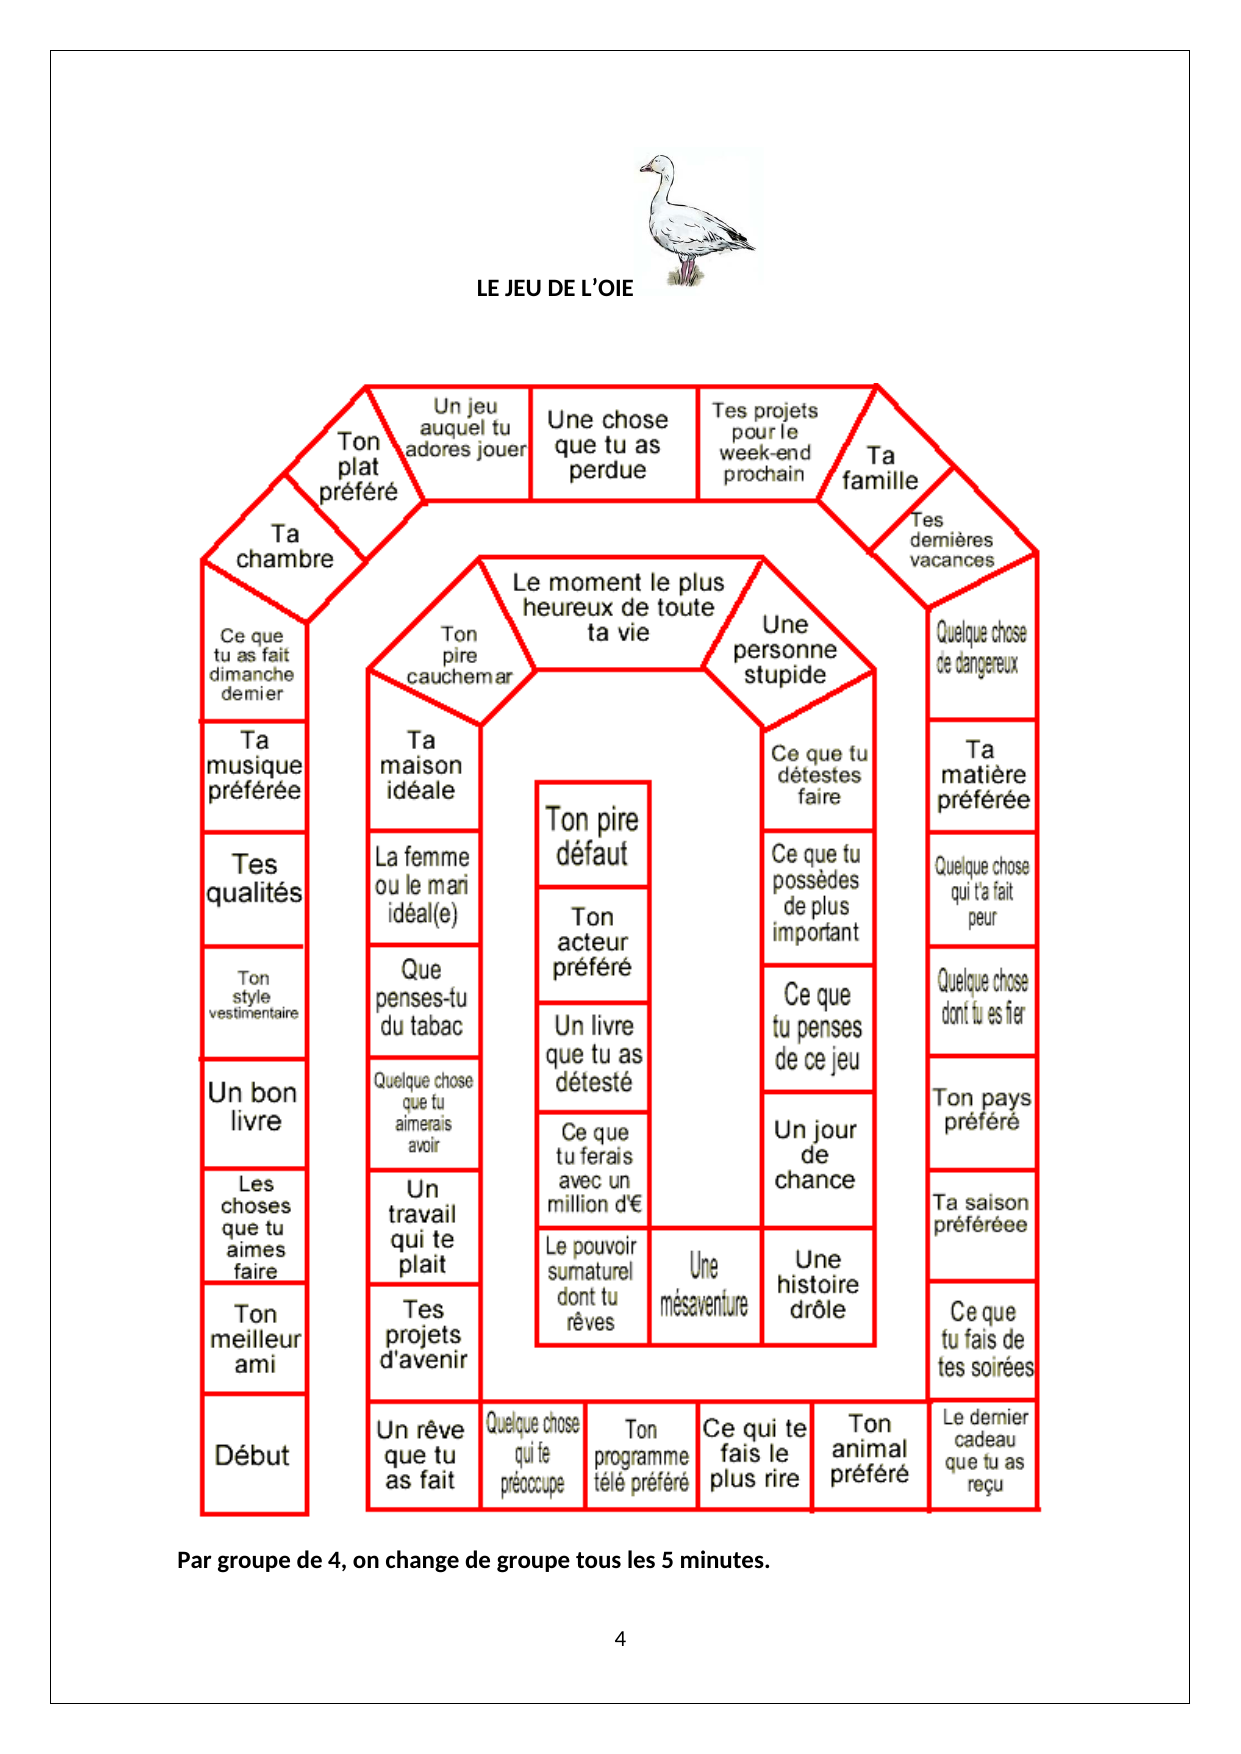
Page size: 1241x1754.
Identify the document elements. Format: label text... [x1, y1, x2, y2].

picture [633, 147, 764, 296]
picture [194, 383, 1046, 1520]
text LE JEU DE L’OIE [177, 147, 1063, 302]
text Par groupe de 4, on change de groupe tous les 5 minutes. [177, 1544, 1063, 1575]
